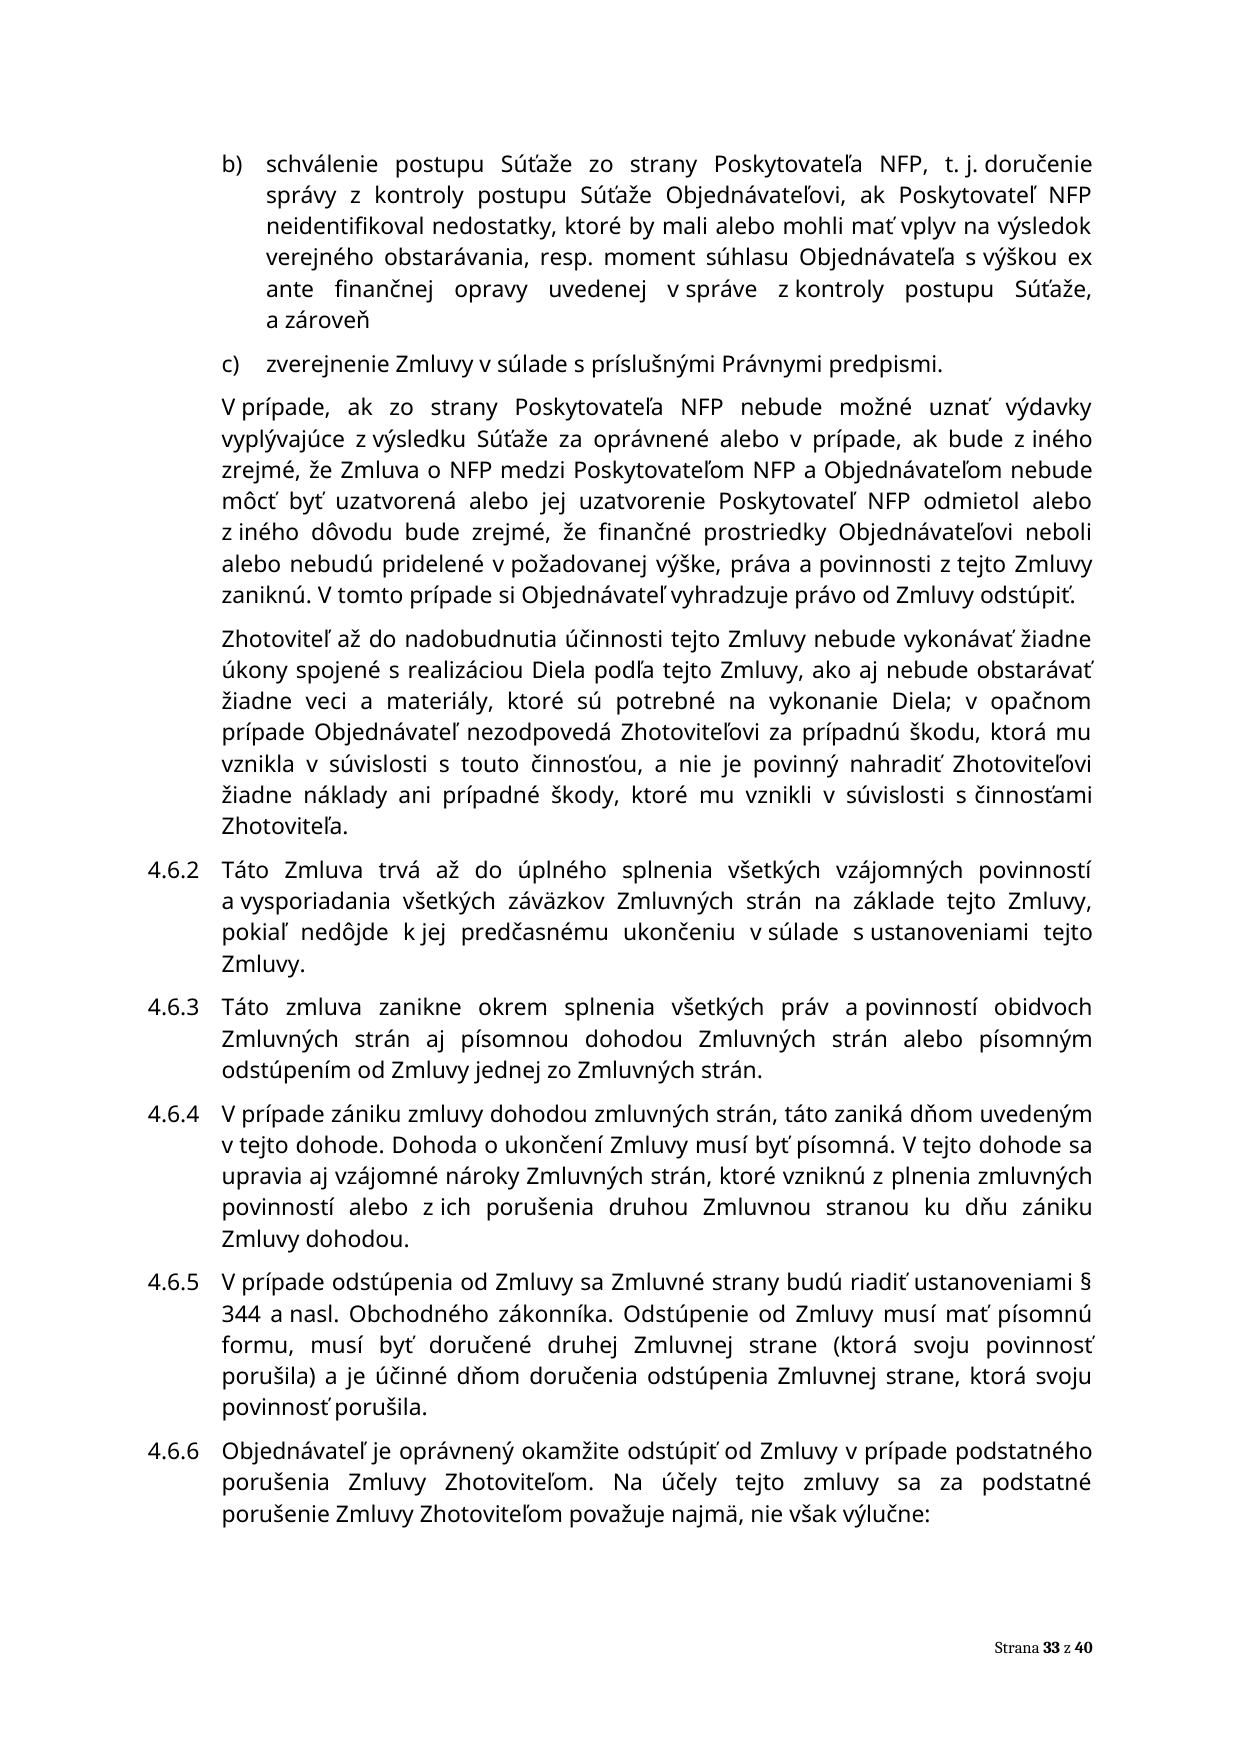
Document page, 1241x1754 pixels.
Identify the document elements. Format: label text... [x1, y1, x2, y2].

list Objednávateľ je oprávnený okamžite odstúpiť od Zmluvy v prípade podstatného porušenia Zmluvy Zhotoviteľom. Na účely tejto zmluvy sa za podstatné porušenie Zmluvy Zhotoviteľom považuje najmä, nie však výlučne: [148, 1435, 1093, 1529]
list V prípade zániku zmluvy dohodou zmluvných strán, táto zaniká dňom uvedeným v tejto dohode. Dohoda o ukončení Zmluvy musí byť písomná. V tejto dohode sa upravia aj vzájomné nároky Zmluvných strán, ktoré vzniknú z plnenia zmluvných povinností alebo z ich porušenia druhou Zmluvnou stranou ku dňu zániku Zmluvy dohodou. [148, 1098, 1093, 1254]
list V prípade odstúpenia od Zmluvy sa Zmluvné strany budú riadiť ustanoveniami § 344 a nasl. Obchodného zákonníka. Odstúpenie od Zmluvy musí mať písomnú formu, musí byť doručené druhej Zmluvnej strane (ktorá svoju povinnosť porušila) a je účinné dňom doručenia odstúpenia Zmluvnej strane, ktorá svoju povinnosť porušila. [148, 1266, 1093, 1423]
text V prípade, ak zo strany Poskytovateľa NFP nebude možné uznať výdavky vyplývajúce z výsledku Súťaže za oprávnené alebo v prípade, ak bude z iného zrejmé, že Zmluva o NFP medzi Poskytovateľom NFP a Objednávateľom nebude môcť byť uzatvorená alebo jej uzatvorenie Poskytovateľ NFP odmietol alebo z iného dôvodu bude zrejmé, že finančné prostriedky Objednávateľovi neboli alebo nebudú pridelené v požadovanej výške, práva a povinnosti z tejto Zmluvy zaniknú. V tomto prípade si Objednávateľ vyhradzuje právo od Zmluvy odstúpiť. [221, 391, 1093, 610]
list Táto Zmluva trvá až do úplného splnenia všetkých vzájomných povinností a vysporiadania všetkých záväzkov Zmluvných strán na základe tejto Zmluvy, pokiaľ nedôjde k jej predčasnému ukončeniu v súlade s ustanoveniami tejto Zmluvy. [148, 854, 1093, 979]
list Táto zmluva zanikne okrem splnenia všetkých práv a povinností obidvoch Zmluvných strán aj písomnou dohodou Zmluvných strán alebo písomným odstúpením od Zmluvy jednej zo Zmluvných strán. [148, 991, 1093, 1085]
text Zhotoviteľ až do nadobudnutia účinnosti tejto Zmluvy nebude vykonávať žiadne úkony spojené s realizáciou Diela podľa tejto Zmluvy, ako aj nebude obstarávať žiadne veci a materiály, ktoré sú potrebné na vykonanie Diela; v opačnom prípade Objednávateľ nezodpovedá Zhotoviteľovi za prípadnú škodu, ktorá mu vznikla v súvislosti s touto činnosťou, a nie je povinný nahradiť Zhotoviteľovi žiadne náklady ani prípadné škody, ktoré mu vznikli v súvislosti s činnosťami Zhotoviteľa. [221, 623, 1093, 841]
list schválenie postupu Súťaže zo strany Poskytovateľa NFP, t. j. doručenie správy z kontroly postupu Súťaže Objednávateľovi, ak Poskytovateľ NFP neidentifikoval nedostatky, ktoré by mali alebo mohli mať vplyv na výsledok verejného obstarávania, resp. moment súhlasu Objednávateľa s výškou ex ante finančnej opravy uvedenej v správe z kontroly postupu Súťaže, a zároveň [221, 148, 1093, 335]
list zverejnenie Zmluvy v súlade s príslušnými Právnymi predpismi. [221, 348, 1093, 379]
